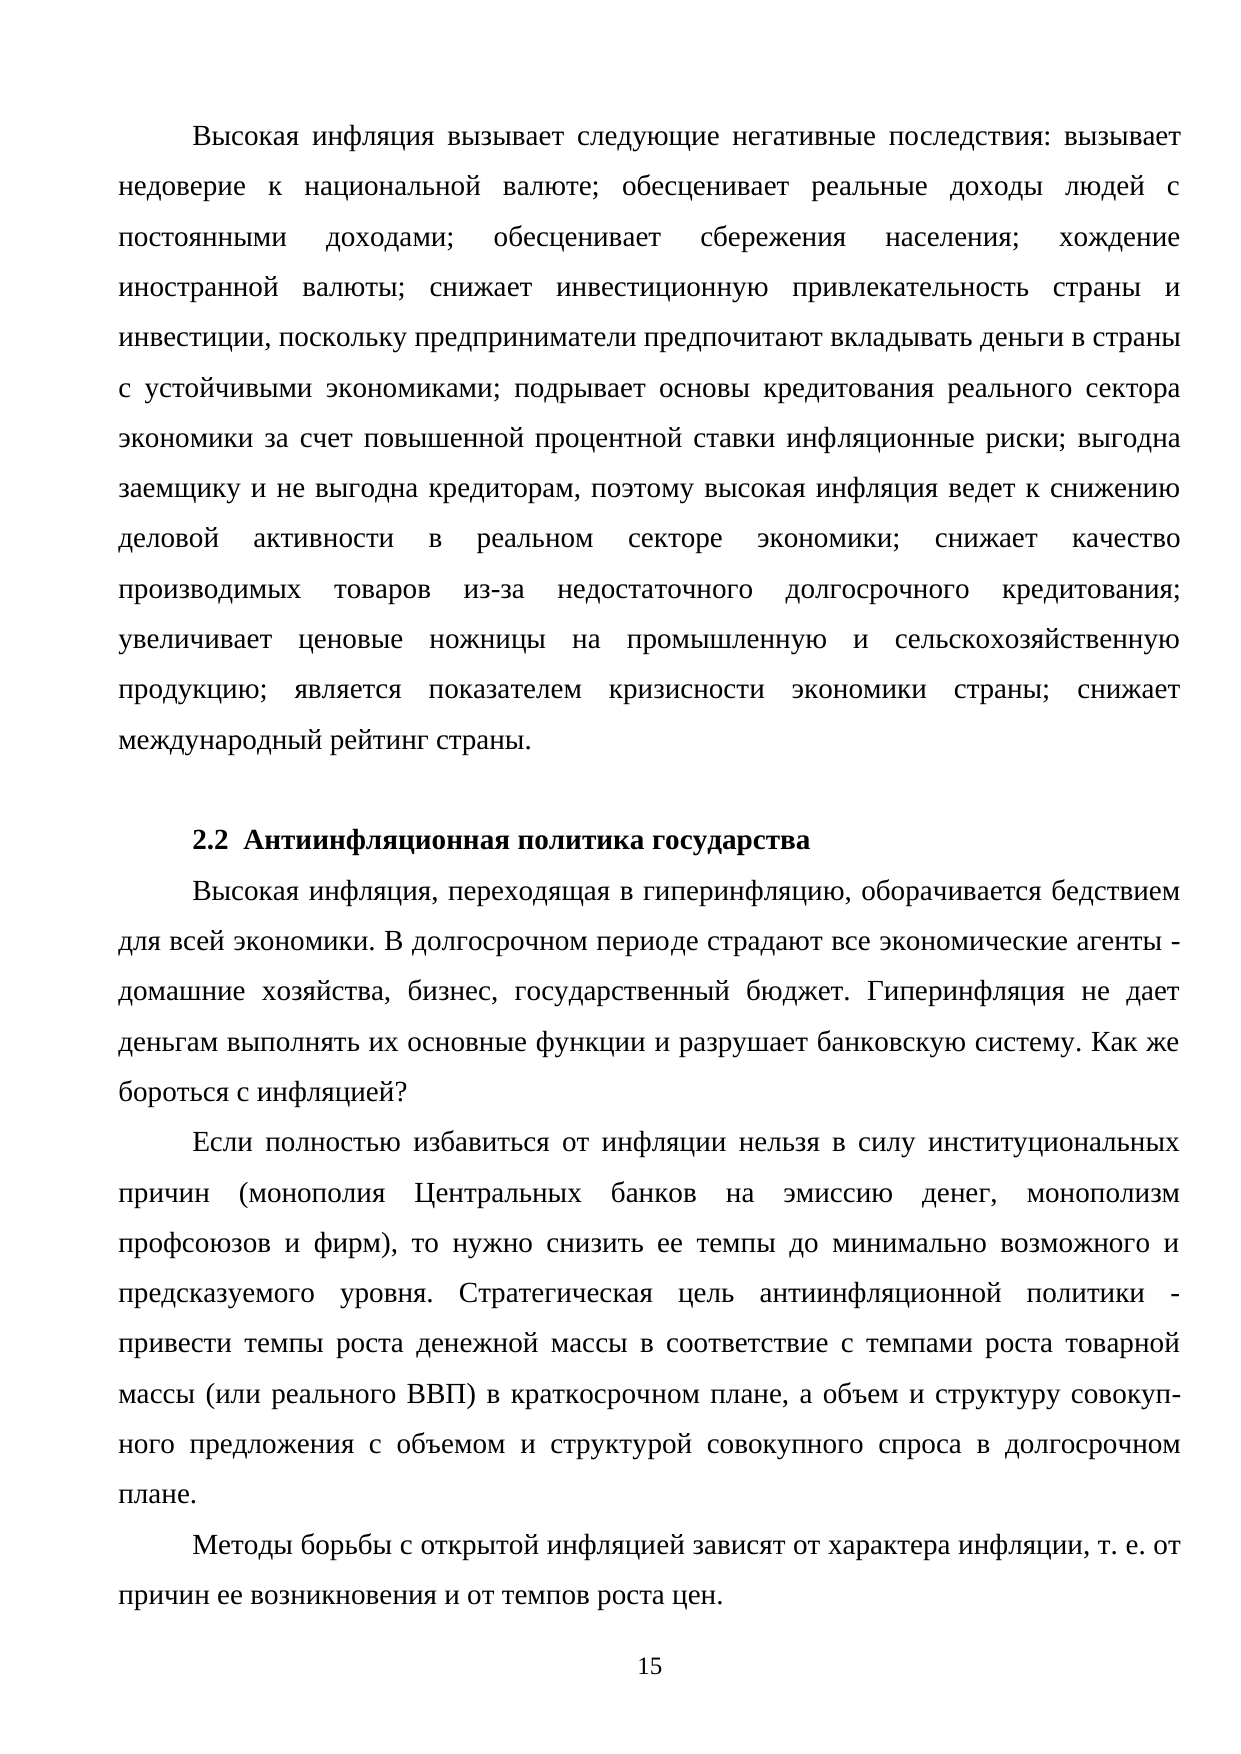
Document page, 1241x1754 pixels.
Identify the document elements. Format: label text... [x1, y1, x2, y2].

text 2.2 Антиинфляционная политика государства [118, 822, 1181, 856]
text Методы борьбы с открытой инфляцией зависят от характера инфляции, т. е. от причин ее возникновения и от темпов роста цен. [118, 1527, 1181, 1611]
text Если полностью избавиться от инфляции нельзя в силу институциональных причин (монополия Центральных банков на эмиссию денег, монополизм профсоюзов и фирм), то нужно снизить ее темпы до минимально возможного и предсказуемого уровня. Стратегическая цель антиинфляционной политики - привести темпы роста денежной массы в соответствие с темпами роста товарной массы (или реального ВВП) в краткосрочном плане, а объем и структуру совокупного предложения с объемом и структурой совокупного спроса в долгосрочном плане. [118, 1124, 1181, 1510]
text Высокая инфляция вызывает следующие негативные последствия: вызывает недоверие к национальной валюте; обесценивает реальные доходы людей с постоянными доходами; обесценивает сбережения населения; хождение иностранной валюты; снижает инвестиционную привлекательность страны и инвестиции, поскольку предприниматели предпочитают вкладывать деньги в страны с устойчивыми экономиками; подрывает основы кредитования реального сектора экономики за счет повышенной процентной ставки инфляционные риски; выгодна заемщику и не выгодна кредиторам, поэтому высокая инфляция ведет к снижению деловой активности в реальном секторе экономики; снижает качество производимых товаров из-за недостаточного долгосрочного кредитования; увеличивает ценовые ножницы на промышленную и сельскохозяйственную продукцию; является показателем кризисности экономики страны; снижает международный рейтинг страны. [118, 118, 1181, 755]
text Высокая инфляция, переходящая в гиперинфляцию, оборачивается бедствием для всей экономики. В долгосрочном периоде страдают все экономические агенты - домашние хозяйства, бизнес, государственный бюджет. Гиперинфляция не дает деньгам выполнять их основные функции и разрушает банковскую систему. Как же бороться с инфляцией? [118, 873, 1181, 1108]
